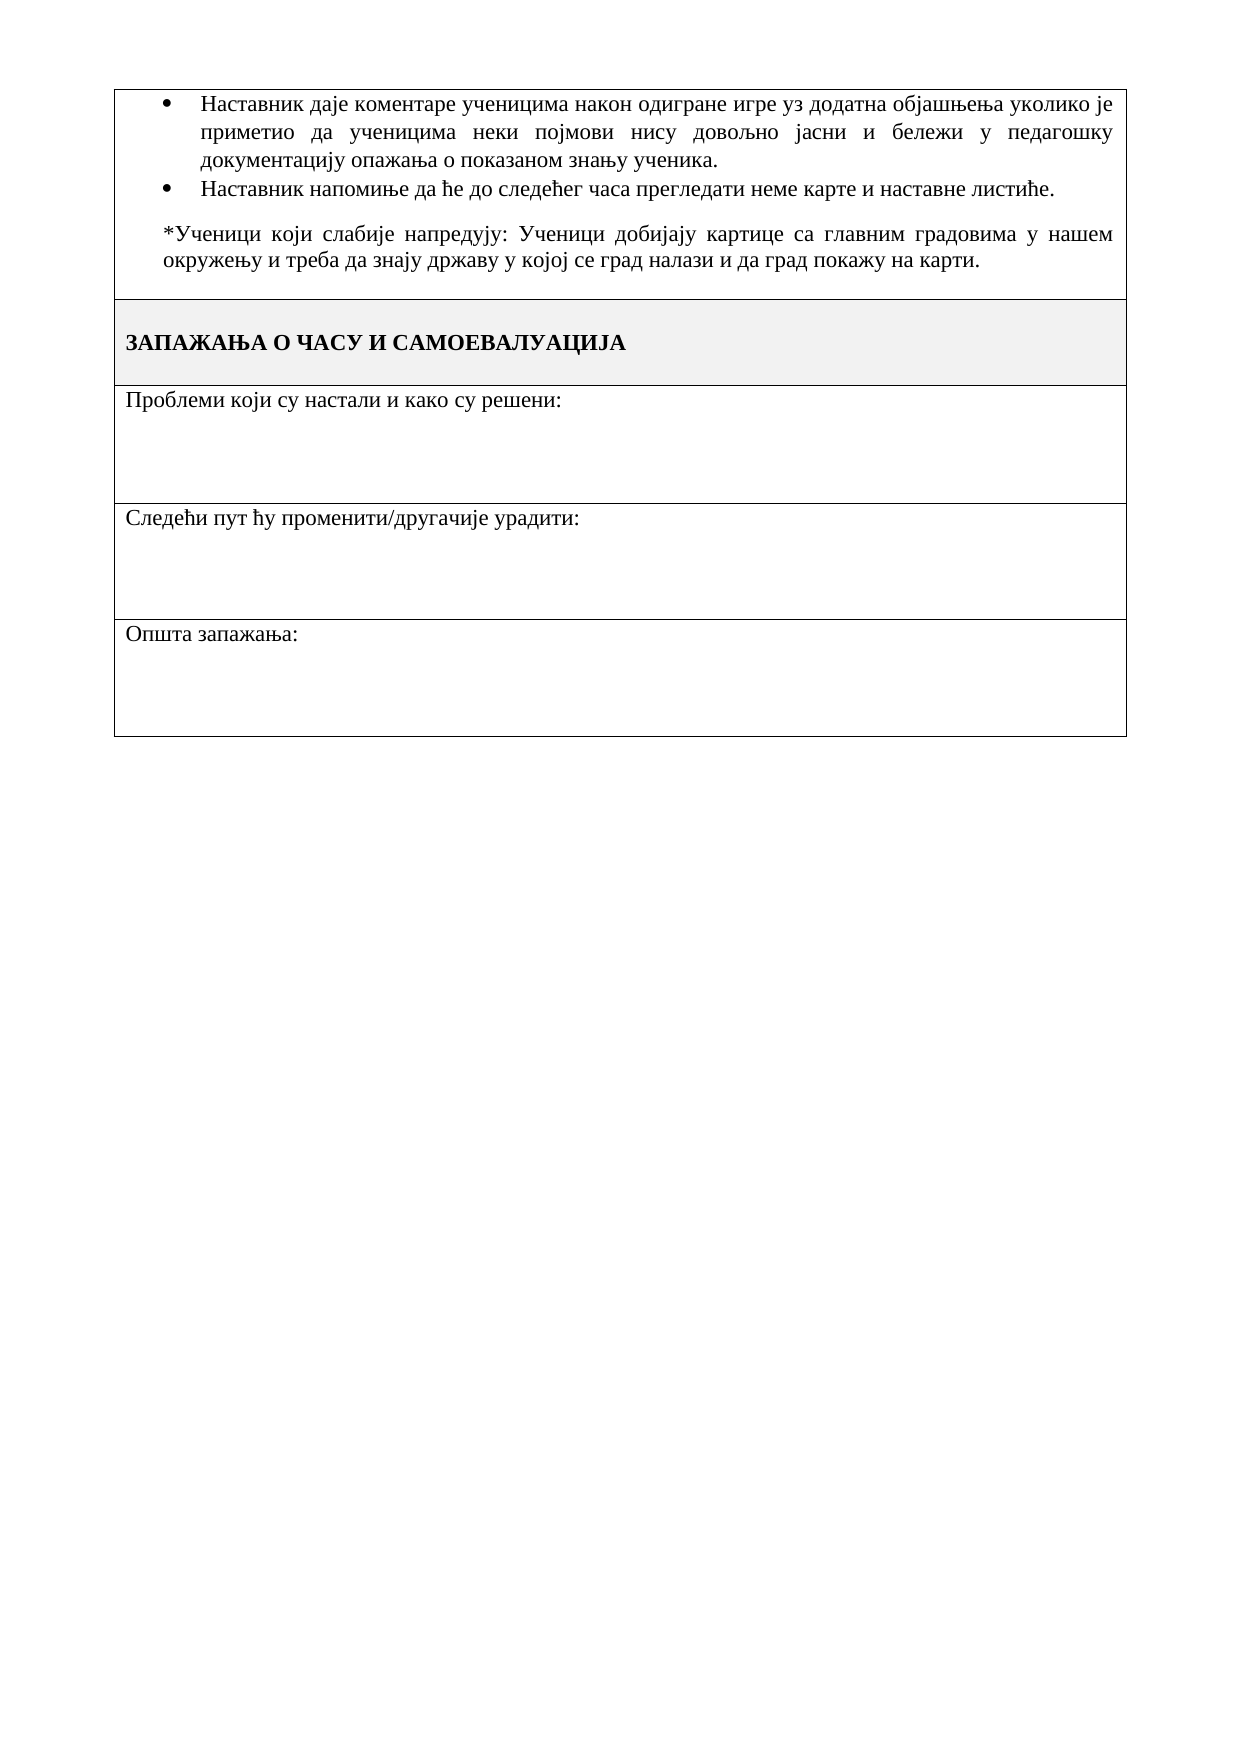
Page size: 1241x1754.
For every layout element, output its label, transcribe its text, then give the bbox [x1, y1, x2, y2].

table_cell Проблеми који су настали и како су решени: [115, 386, 1126, 503]
table_cell Следећи пут ћу променити/другачије урадити: [115, 504, 1126, 619]
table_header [115, 90, 1126, 299]
table_cell ЗАПАЖАЊА О ЧАСУ И САМОЕВАЛУАЦИЈА [115, 300, 1126, 385]
table_cell Општа запажања: [115, 620, 1126, 736]
